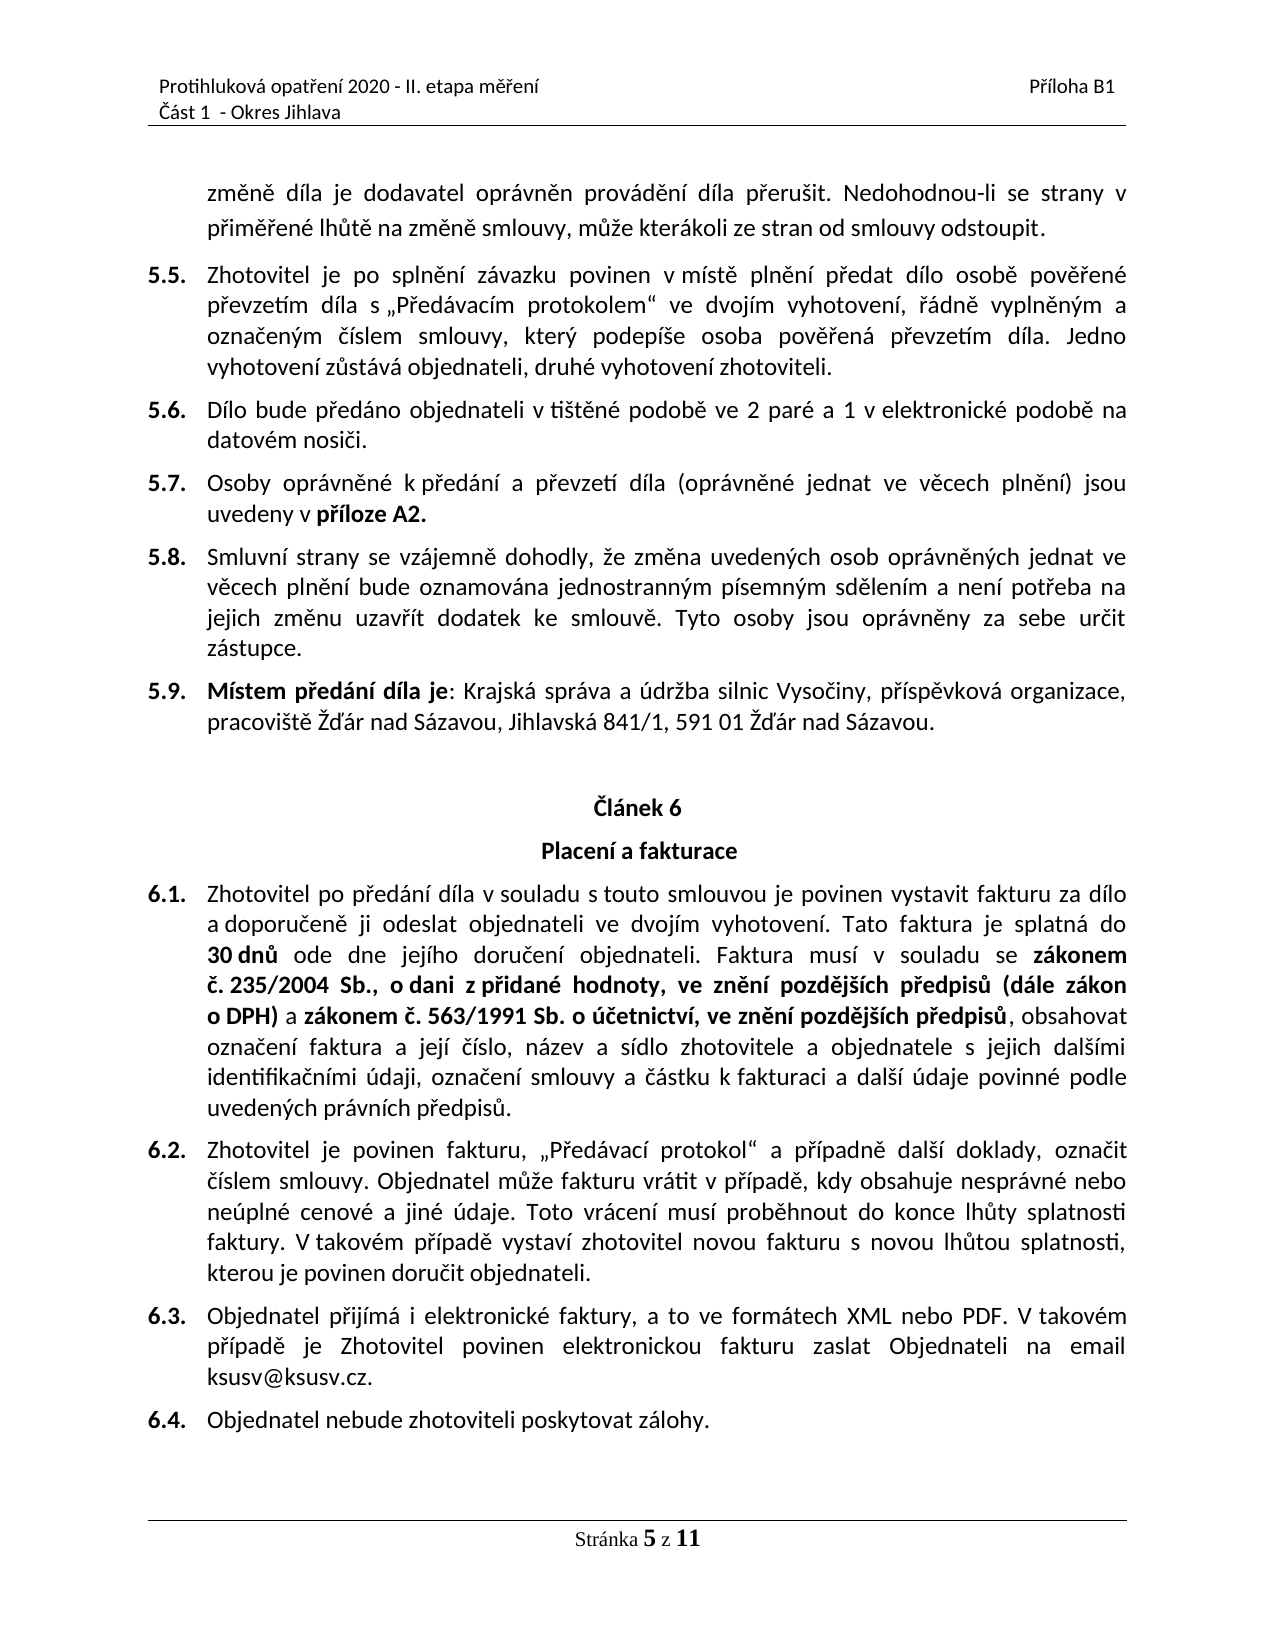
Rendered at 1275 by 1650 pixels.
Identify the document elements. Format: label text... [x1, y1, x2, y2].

list Smluvní strany se vzájemně dohodly, že změna uvedených osob oprávněných jednat ve věcech plnění bude oznamována jednostranným písemným sdělením a není potřeba na jejich změnu uzavřít dodatek ke smlouvě. Tyto osoby jsou oprávněny za sebe určit zástupce. [148, 541, 1127, 663]
list Zhotovitel po předání díla v souladu s touto smlouvou je povinen vystavit fakturu za dílo a doporučeně ji odeslat objednateli ve dvojím vyhotovení. Tato faktura je splatná do 30 dnů ode dne jejího doručení objednateli. Faktura musí v souladu se zákonem č. 235/2004 Sb., o dani z přidané hodnoty, ve znění pozdějších předpisů (dále zákon o DPH) a zákonem č. 563/1991 Sb. o účetnictví, ve znění pozdějších předpisů, obsahovat označení faktura a její číslo, název a sídlo zhotovitele a objednatele s jejich dalšími identifikačními údaji, označení smlouvy a částku k fakturaci a další údaje povinné podle uvedených právních předpisů. [148, 878, 1127, 1122]
list Objednatel přijímá i elektronické faktury, a to ve formátech XML nebo PDF. V takovém případě je Zhotovitel povinen elektronickou fakturu zaslat Objednateli na email ksusv@ksusv.cz. [148, 1300, 1127, 1391]
list Osoby oprávněné k předání a převzetí díla (oprávněné jednat ve věcech plnění) jsou uvedeny v příloze A2. [148, 467, 1127, 528]
list Placení a fakturace [148, 835, 1131, 866]
list Zhotovitel je povinen fakturu, „Předávací protokol“ a případně další doklady, označit číslem smlouvy. Objednatel může fakturu vrátit v případě, kdy obsahuje nesprávné nebo neúplné cenové a jiné údaje. Toto vrácení musí proběhnout do konce lhůty splatnosti faktury. V takovém případě vystaví zhotovitel novou fakturu s novou lhůtou splatnosti, kterou je povinen doručit objednateli. [148, 1135, 1127, 1287]
list Dílo bude předáno objednateli v tištěné podobě ve 2 paré a 1 v elektronické podobě na datovém nosiči. [148, 394, 1127, 455]
list Článek 6 [148, 792, 1127, 822]
list Zhotovitel je po splnění závazku povinen v místě plnění předat dílo osobě pověřené převzetím díla s „Předávacím protokolem“ ve dvojím vyhotovení, řádně vyplněným a označeným číslem smlouvy, který podepíše osoba pověřená převzetím díla. Jedno vyhotovení zůstává objednateli, druhé vyhotovení zhotoviteli. [148, 259, 1127, 381]
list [148, 177, 1127, 242]
list Místem předání díla je: Krajská správa a údržba silnic Vysočiny, příspěvková organizace, pracoviště Žďár nad Sázavou, Jihlavská 841/1, 591 01 Žďár nad Sázavou. [148, 675, 1127, 736]
list Objednatel nebude zhotoviteli poskytovat zálohy. [148, 1404, 1127, 1434]
